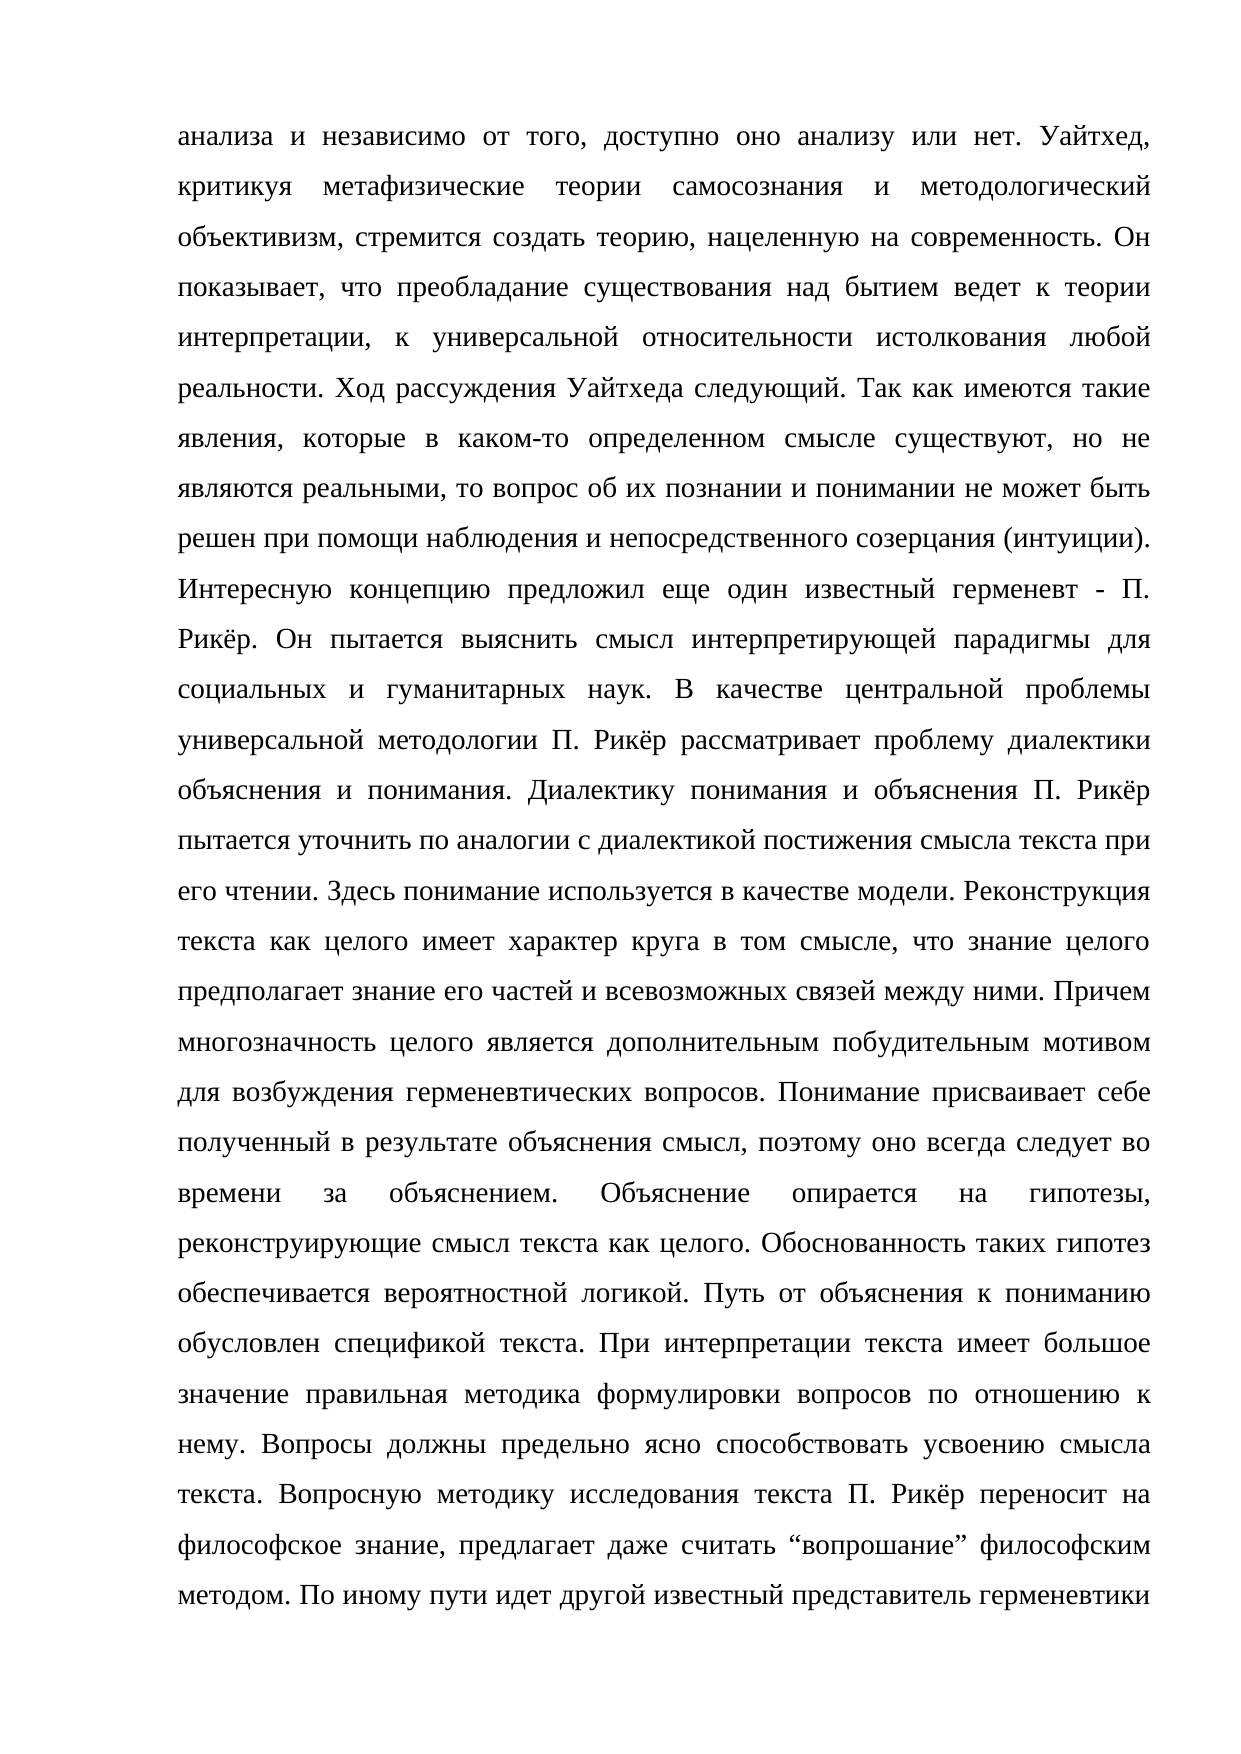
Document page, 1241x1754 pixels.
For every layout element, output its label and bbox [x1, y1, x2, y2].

text [177, 118, 1152, 1611]
